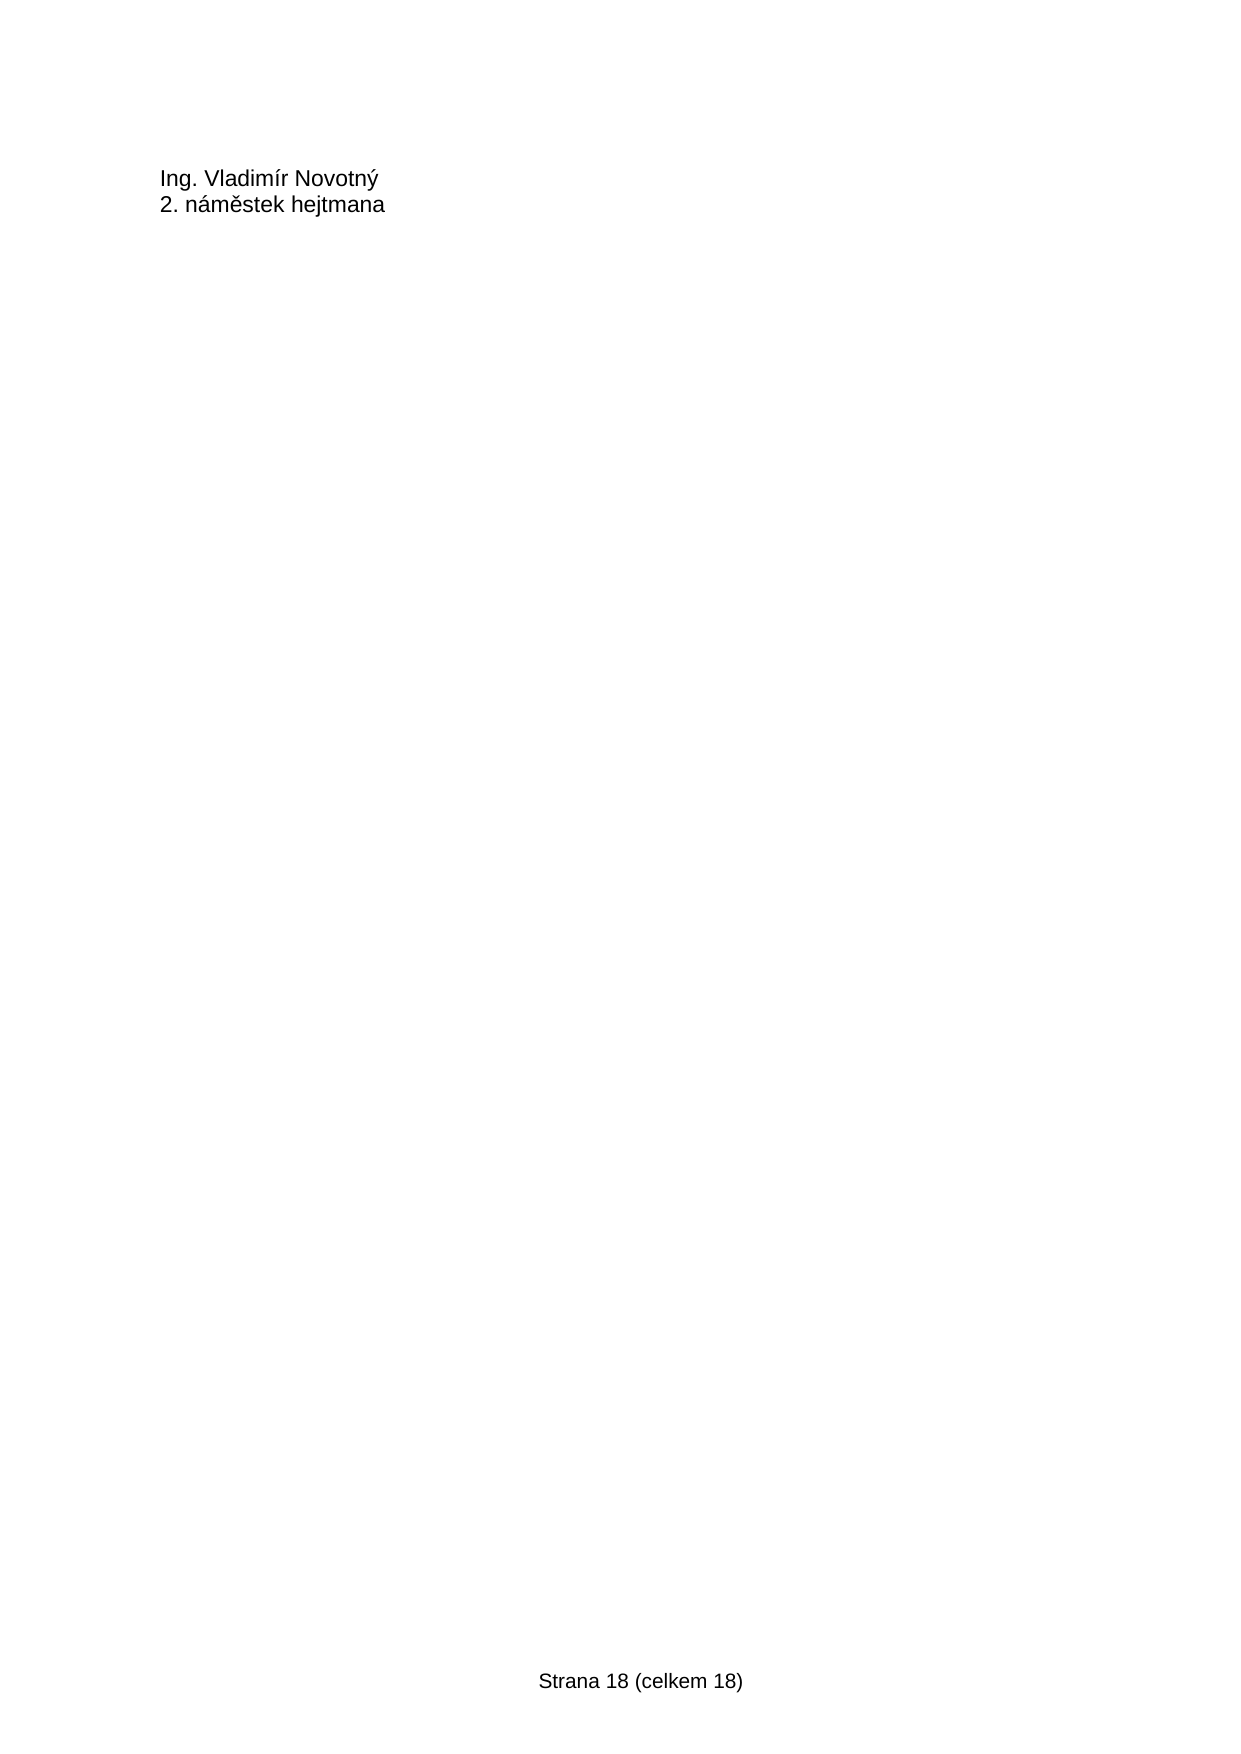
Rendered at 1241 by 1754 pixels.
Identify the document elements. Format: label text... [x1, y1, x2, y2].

text 2. náměstek hejtmana [159, 191, 1122, 217]
text Ing. Vladimír Novotný [159, 165, 1122, 191]
